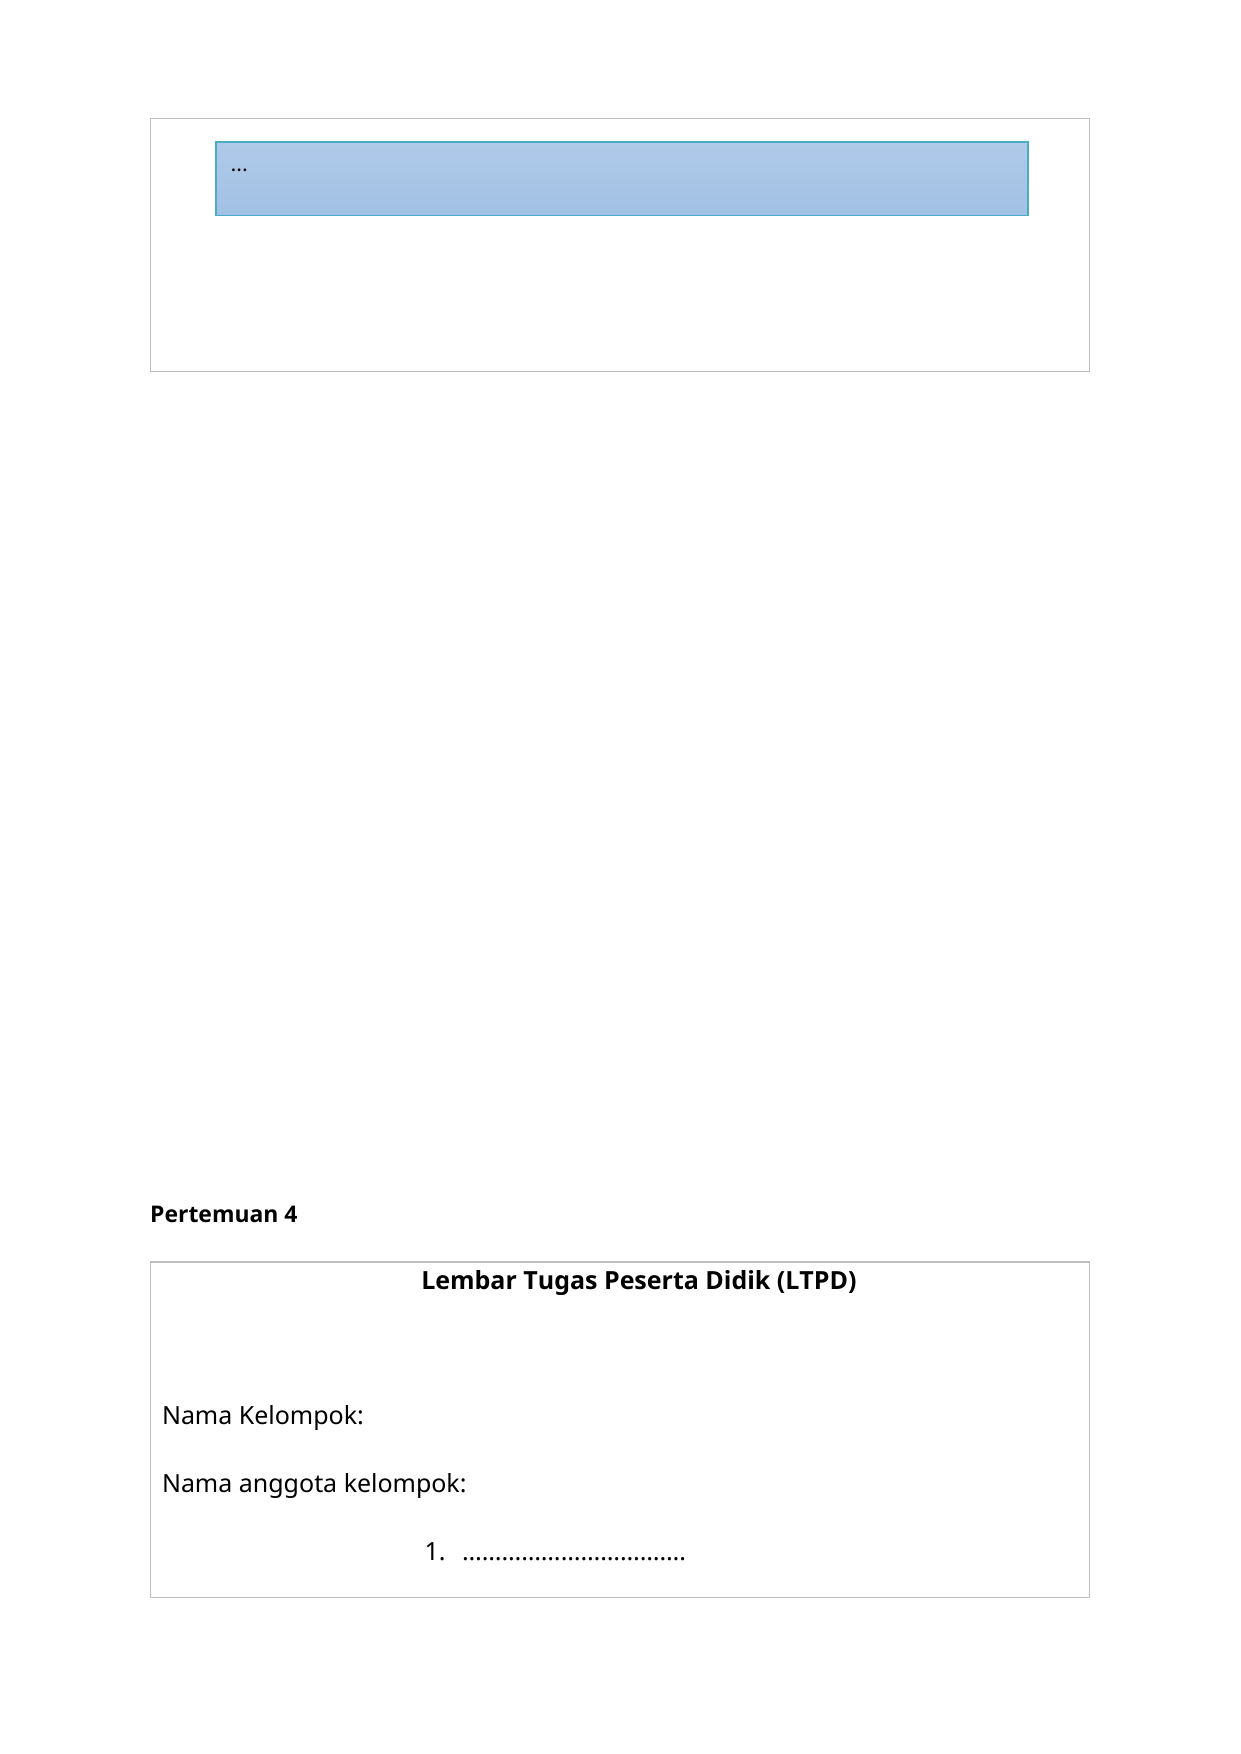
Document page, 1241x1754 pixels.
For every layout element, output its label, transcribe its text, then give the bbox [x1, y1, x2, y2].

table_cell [151, 119, 1089, 371]
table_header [151, 1263, 1089, 1597]
text Pertemuan 4 [150, 1198, 1090, 1229]
